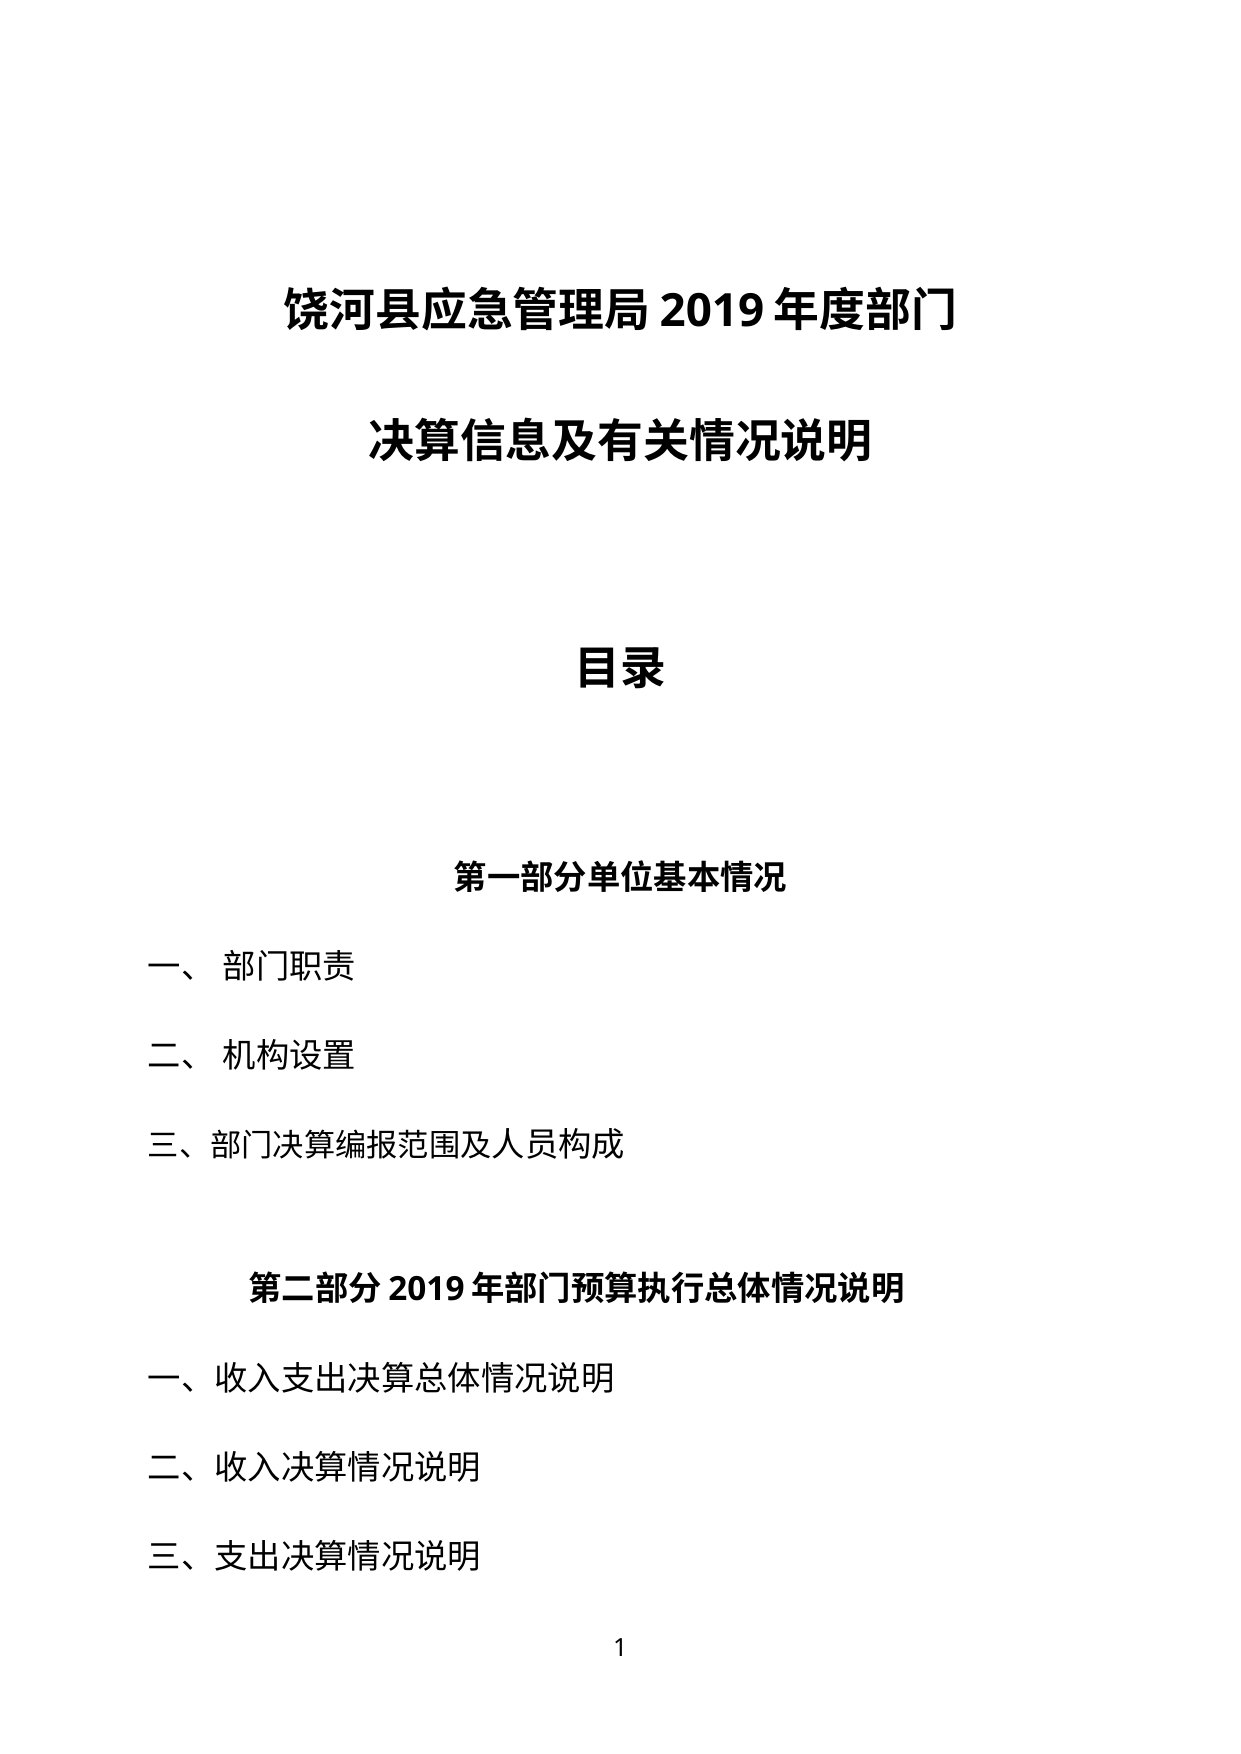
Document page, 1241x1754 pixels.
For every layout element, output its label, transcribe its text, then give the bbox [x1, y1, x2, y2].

text 一、收入支出决算总体情况说明 [148, 1343, 1092, 1408]
text 第二部分2019年部门预算执行总体情况说明 [148, 1254, 1092, 1319]
list 部门职责 [148, 931, 1092, 996]
list 机构设置 [148, 1021, 1092, 1086]
text 决算信息及有关情况说明 [148, 389, 1092, 486]
text 二、收入决算情况说明 [148, 1432, 1092, 1497]
text 第一部分单位基本情况 [148, 842, 1092, 907]
text 饶河县应急管理局2019年度部门 [148, 258, 1092, 356]
text 三、支出决算情况说明 [148, 1521, 1092, 1586]
text 三、部门决算编报范围及人员构成 [148, 1109, 1092, 1174]
text 目录 [148, 616, 1092, 713]
